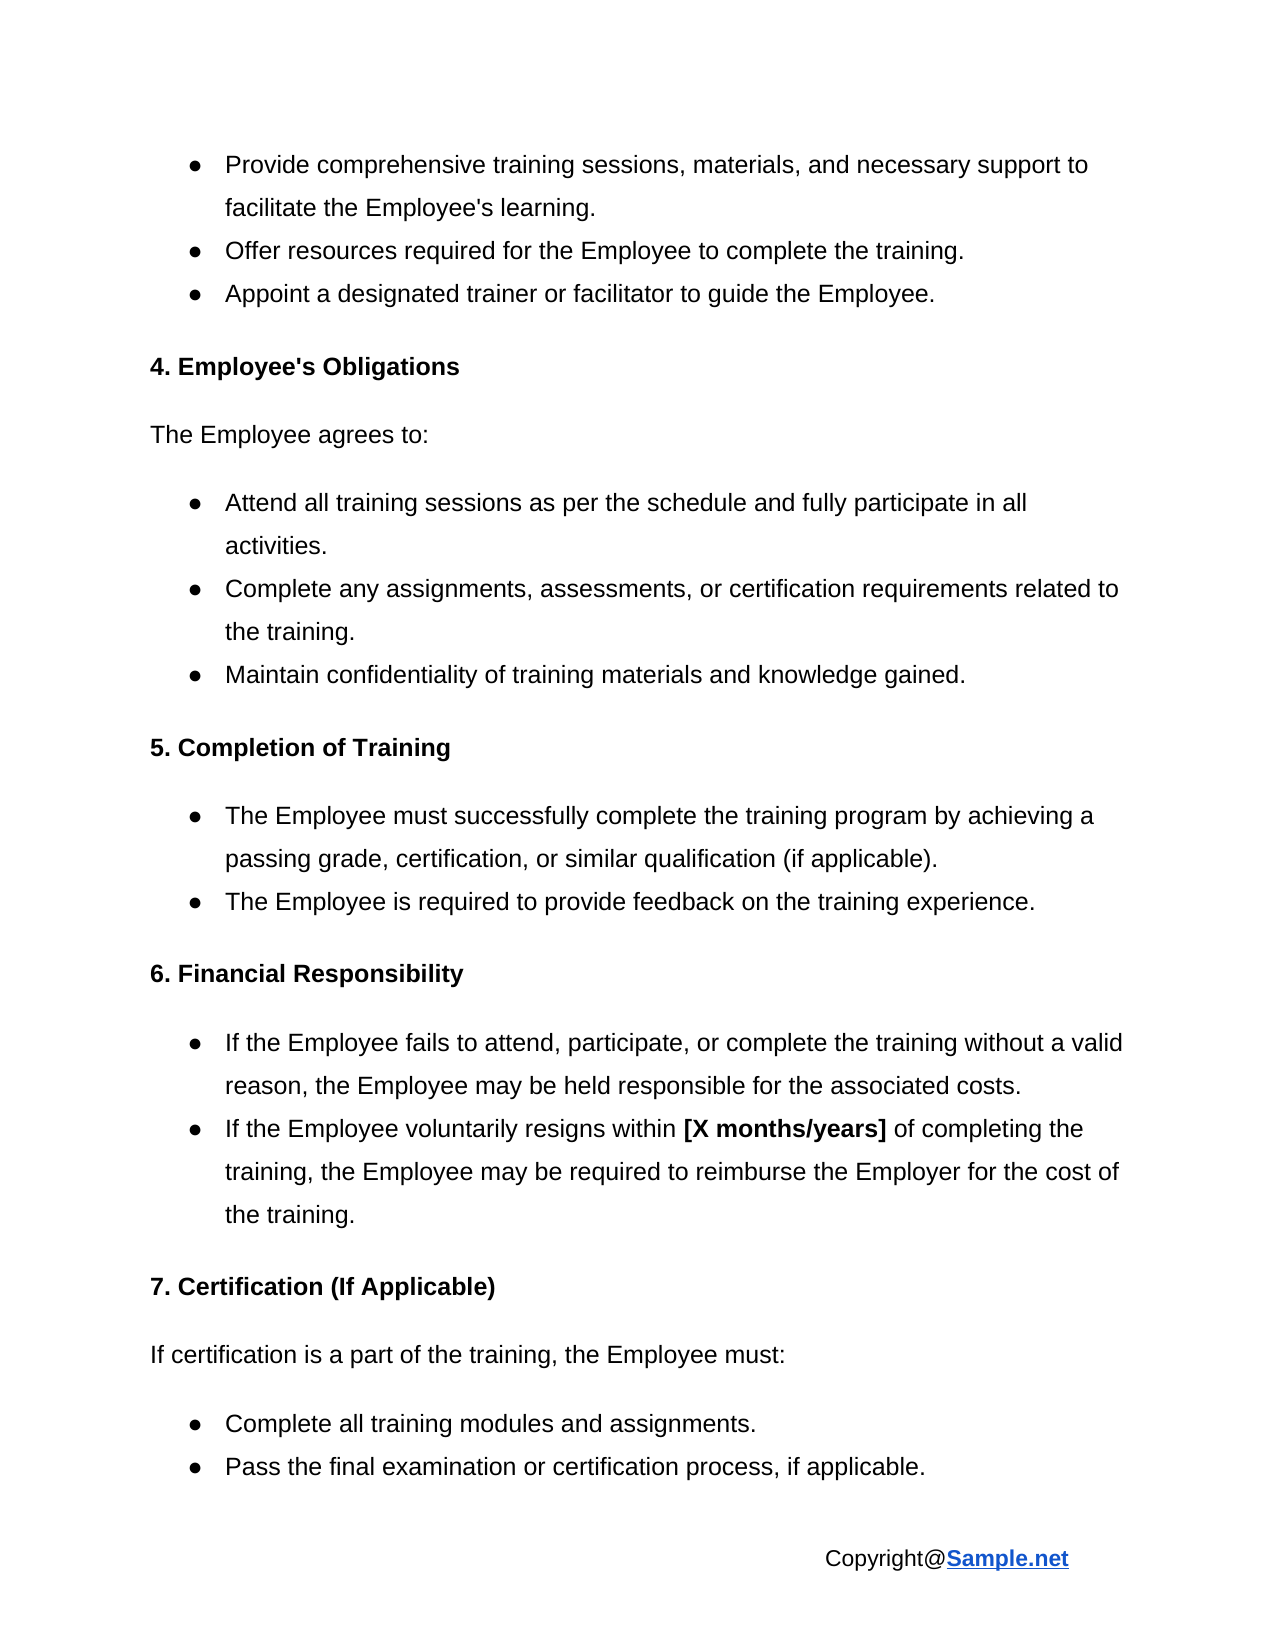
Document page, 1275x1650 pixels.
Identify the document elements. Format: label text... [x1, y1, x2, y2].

list Provide comprehensive training sessions, materials, and necessary support to facilitate the Employee's learning. [187, 150, 1125, 222]
subtitle 5. Completion of Training [150, 733, 1125, 761]
list Pass the final examination or certification process, if applicable. [187, 1452, 1125, 1480]
list Appoint a designated trainer or facilitator to guide the Employee. [187, 279, 1125, 308]
subtitle 6. Financial Responsibility [150, 959, 1125, 988]
list If the Employee fails to attend, participate, or complete the training without a valid reason, the Employee may be held responsible for the associated costs. [187, 1027, 1125, 1099]
text The Employee agrees to: [150, 420, 1125, 448]
list The Employee is required to provide feedback on the training experience. [187, 887, 1125, 916]
list Maintain confidentiality of training materials and knowledge gained. [187, 660, 1125, 689]
list Complete all training modules and assignments. [187, 1408, 1125, 1437]
list If the Employee voluntarily resigns within [X months/years] of completing the training, the Employee may be required to reimburse the Employer for the cost of the training. [187, 1114, 1125, 1229]
list Attend all training sessions as per the schedule and fully participate in all activities. [187, 488, 1125, 560]
text If certification is a part of the training, the Employee must: [150, 1340, 1125, 1369]
subtitle 4. Employee's Obligations [150, 352, 1125, 380]
subtitle 7. Certification (If Applicable) [150, 1272, 1125, 1301]
list Offer resources required for the Employee to complete the training. [187, 236, 1125, 265]
list Complete any assignments, assessments, or certification requirements related to the training. [187, 574, 1125, 646]
list The Employee must successfully complete the training program by achieving a passing grade, certification, or similar qualification (if applicable). [187, 801, 1125, 873]
